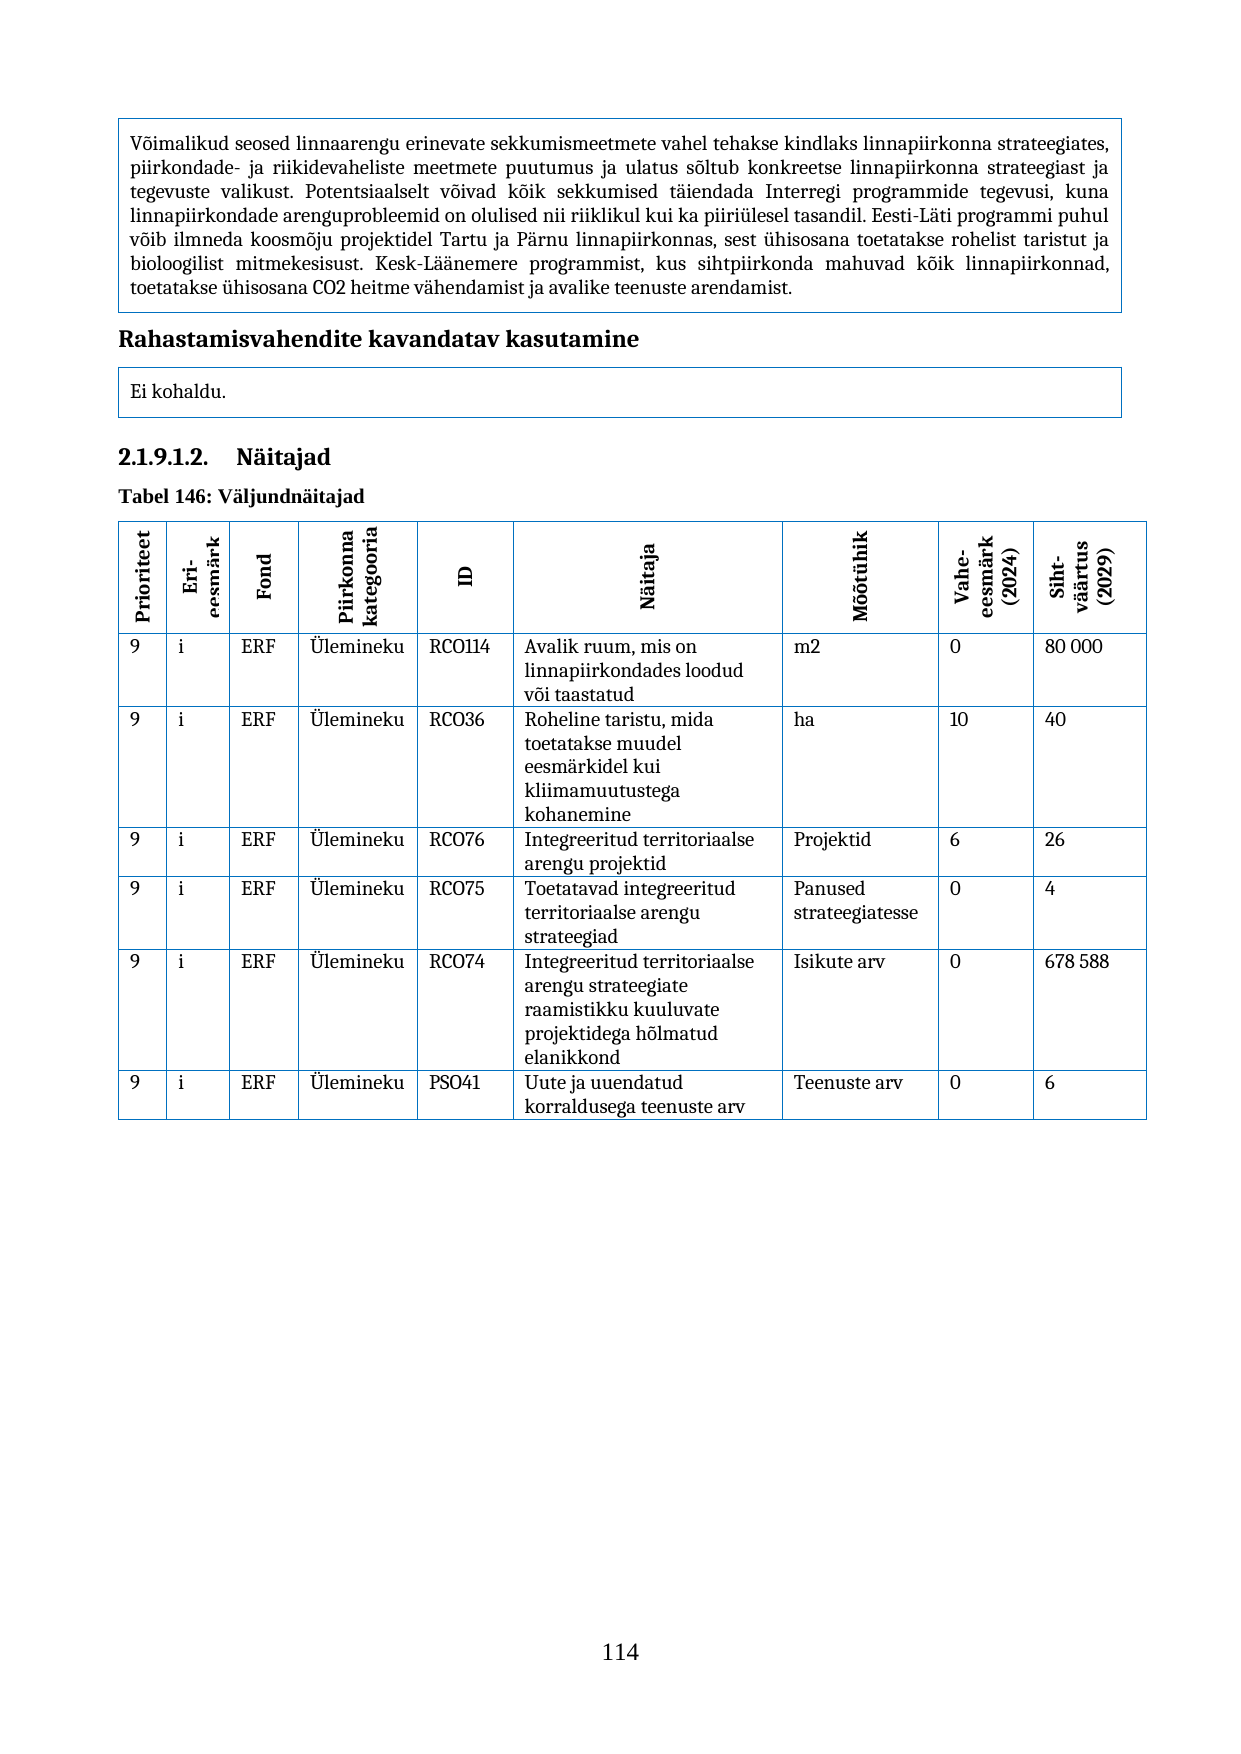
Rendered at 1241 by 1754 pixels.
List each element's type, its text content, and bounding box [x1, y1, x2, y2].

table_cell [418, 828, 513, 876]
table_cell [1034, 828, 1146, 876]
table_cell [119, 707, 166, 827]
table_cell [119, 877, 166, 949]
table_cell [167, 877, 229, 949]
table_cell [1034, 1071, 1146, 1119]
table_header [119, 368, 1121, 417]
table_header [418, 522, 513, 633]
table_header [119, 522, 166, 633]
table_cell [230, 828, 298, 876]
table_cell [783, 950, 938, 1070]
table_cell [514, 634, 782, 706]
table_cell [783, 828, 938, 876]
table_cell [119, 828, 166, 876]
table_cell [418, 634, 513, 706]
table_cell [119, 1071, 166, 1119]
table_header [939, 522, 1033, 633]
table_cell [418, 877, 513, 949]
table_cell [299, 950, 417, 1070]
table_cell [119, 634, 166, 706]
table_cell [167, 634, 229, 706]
subtitle Näitajad [118, 443, 1122, 471]
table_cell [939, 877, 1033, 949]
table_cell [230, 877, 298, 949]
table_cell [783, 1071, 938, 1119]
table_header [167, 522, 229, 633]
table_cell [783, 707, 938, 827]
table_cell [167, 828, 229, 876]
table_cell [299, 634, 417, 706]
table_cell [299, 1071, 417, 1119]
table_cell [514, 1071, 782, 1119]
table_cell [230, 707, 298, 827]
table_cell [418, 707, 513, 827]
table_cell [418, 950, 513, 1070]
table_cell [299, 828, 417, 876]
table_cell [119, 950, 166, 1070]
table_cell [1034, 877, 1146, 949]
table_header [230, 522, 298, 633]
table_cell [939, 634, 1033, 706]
text Tabel 146: Väljundnäitajad [118, 484, 1122, 508]
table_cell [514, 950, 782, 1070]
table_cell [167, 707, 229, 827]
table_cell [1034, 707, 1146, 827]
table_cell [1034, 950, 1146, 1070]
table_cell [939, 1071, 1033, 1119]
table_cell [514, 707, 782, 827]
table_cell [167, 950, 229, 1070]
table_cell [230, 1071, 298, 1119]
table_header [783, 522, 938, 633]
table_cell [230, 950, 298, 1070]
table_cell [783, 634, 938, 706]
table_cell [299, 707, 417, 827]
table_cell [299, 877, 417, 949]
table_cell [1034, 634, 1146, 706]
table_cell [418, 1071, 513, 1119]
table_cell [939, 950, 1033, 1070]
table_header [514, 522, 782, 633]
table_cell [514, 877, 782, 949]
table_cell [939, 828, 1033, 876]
text Rahastamisvahendite kavandatav kasutamine [118, 325, 1122, 354]
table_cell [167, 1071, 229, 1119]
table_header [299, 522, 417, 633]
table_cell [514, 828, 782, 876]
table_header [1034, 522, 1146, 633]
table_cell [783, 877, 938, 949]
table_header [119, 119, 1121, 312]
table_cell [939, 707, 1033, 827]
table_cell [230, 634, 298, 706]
